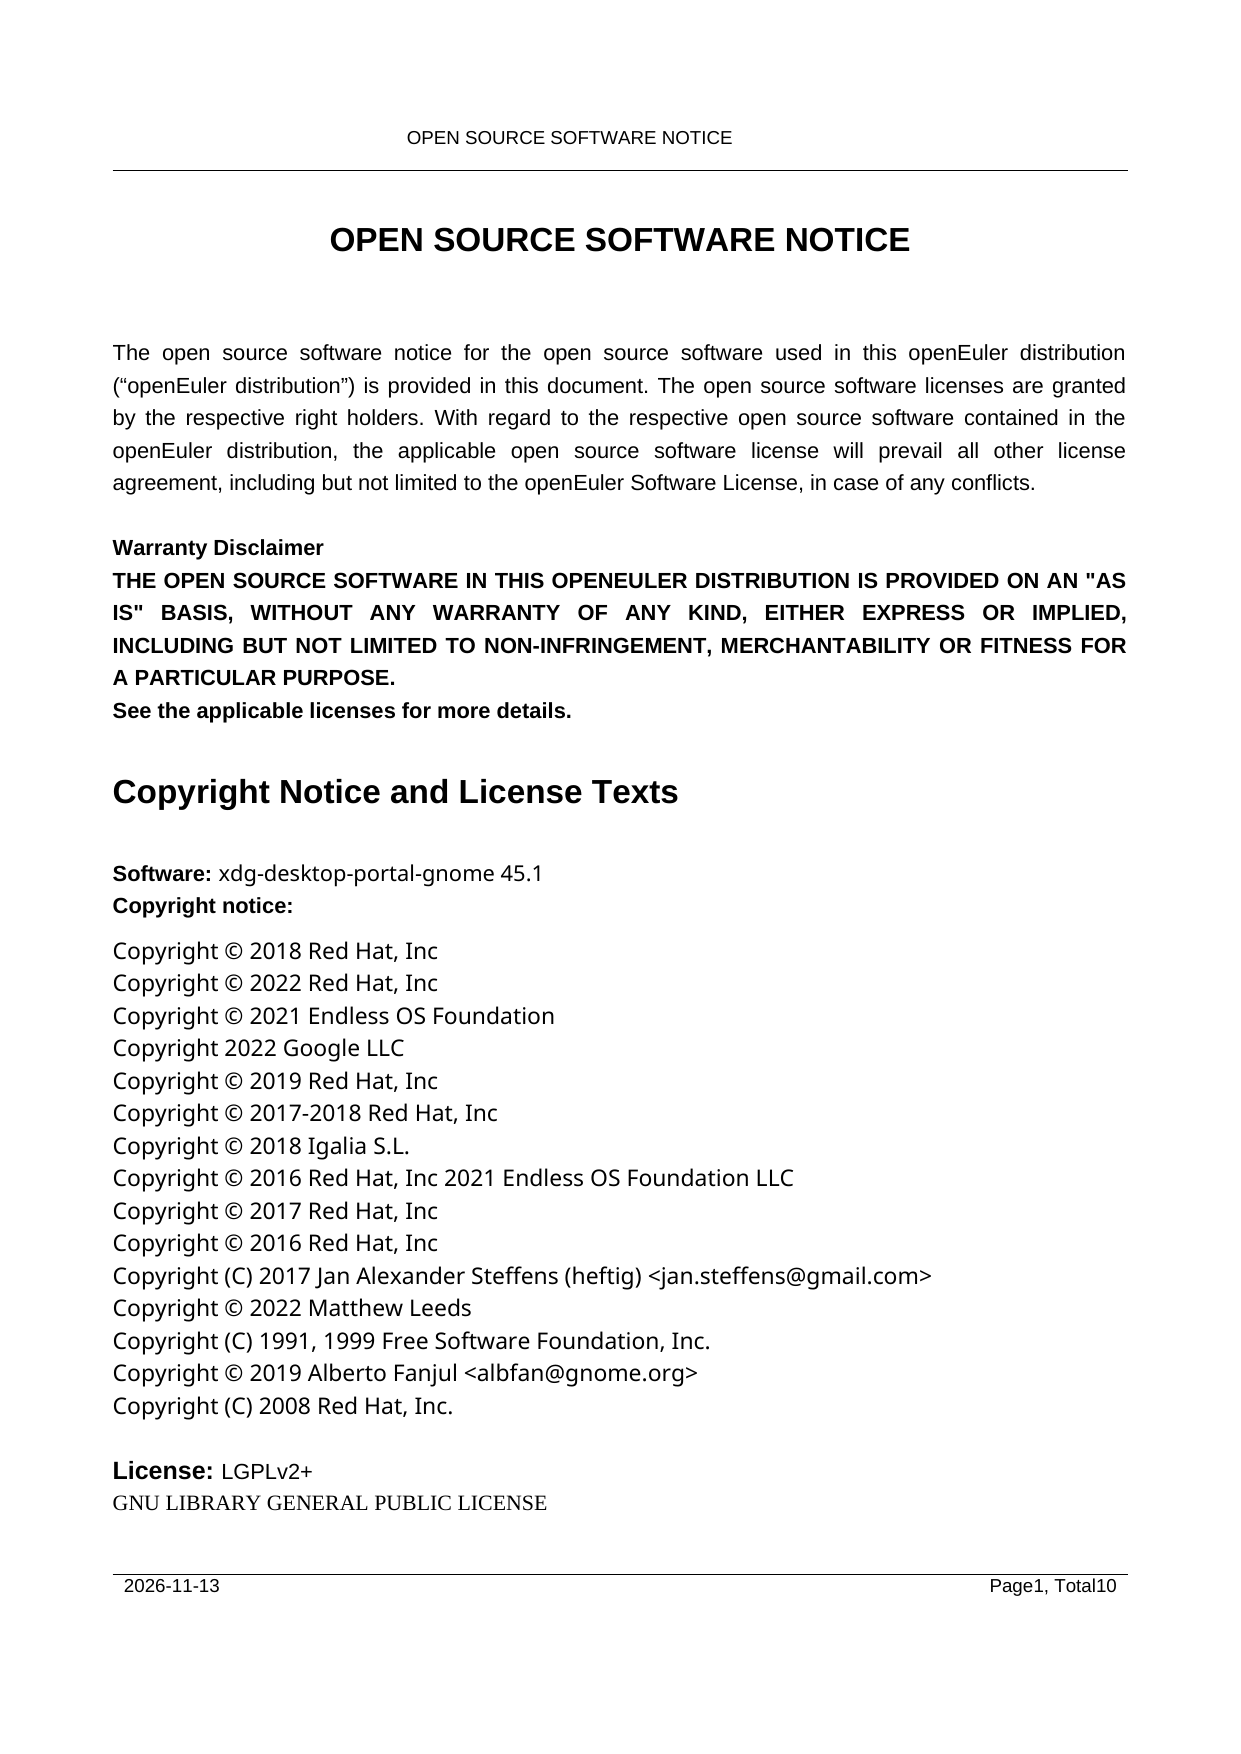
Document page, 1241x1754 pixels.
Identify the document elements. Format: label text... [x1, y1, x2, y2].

text Copyright © 2018 Red Hat, Inc Copyright © 2022 Red Hat, Inc Copyright © 2021 Endless OS Foundation Copyright 2022 Google LLC Copyright © 2019 Red Hat, Inc Copyright © 2017-2018 Red Hat, Inc Copyright © 2018 Igalia S.L. Copyright © 2016 Red Hat, Inc 2021 Endless OS Foundation LLC Copyright © 2017 Red Hat, Inc Copyright © 2016 Red Hat, Inc Copyright (C) 2017 Jan Alexander Steffens (heftig) <jan.steffens@gmail.com> Copyright © 2022 Matthew Leeds Copyright (C) 1991, 1999 Free Software Foundation, Inc. Copyright © 2019 Alberto Fanjul <albfan@gnome.org> Copyright (C) 2008 Red Hat, Inc. [112, 934, 1128, 1454]
text Copyright Notice and License Texts [112, 759, 1128, 824]
title Software: xdg-desktop-portal-gnome 45.1 [112, 856, 1128, 889]
text License: LGPLv2+ [112, 1454, 1128, 1486]
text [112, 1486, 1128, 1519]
text Copyright notice: [112, 889, 1128, 921]
text Warranty Disclaimer [112, 531, 1128, 564]
text THE OPEN SOURCE SOFTWARE IN THIS OPENEULER DISTRIBUTION IS PROVIDED ON AN "AS IS" BASIS, WITHOUT ANY WARRANTY OF ANY KIND, EITHER EXPRESS OR IMPLIED, INCLUDING BUT NOT LIMITED TO NON-INFRINGEMENT, MERCHANTABILITY OR FITNESS FOR A PARTICULAR PURPOSE. See the applicable licenses for more details. [112, 564, 1128, 726]
text OPEN SOURCE SOFTWARE NOTICE [112, 206, 1128, 271]
text The open source software notice for the open source software used in this openEuler distribution (“openEuler distribution”) is provided in this document. The open source software licenses are granted by the respective right holders. With regard to the respective open source software contained in the openEuler distribution, the applicable open source software license will prevail all other license agreement, including but not limited to the openEuler Software License, in case of any conflicts. [112, 336, 1128, 499]
